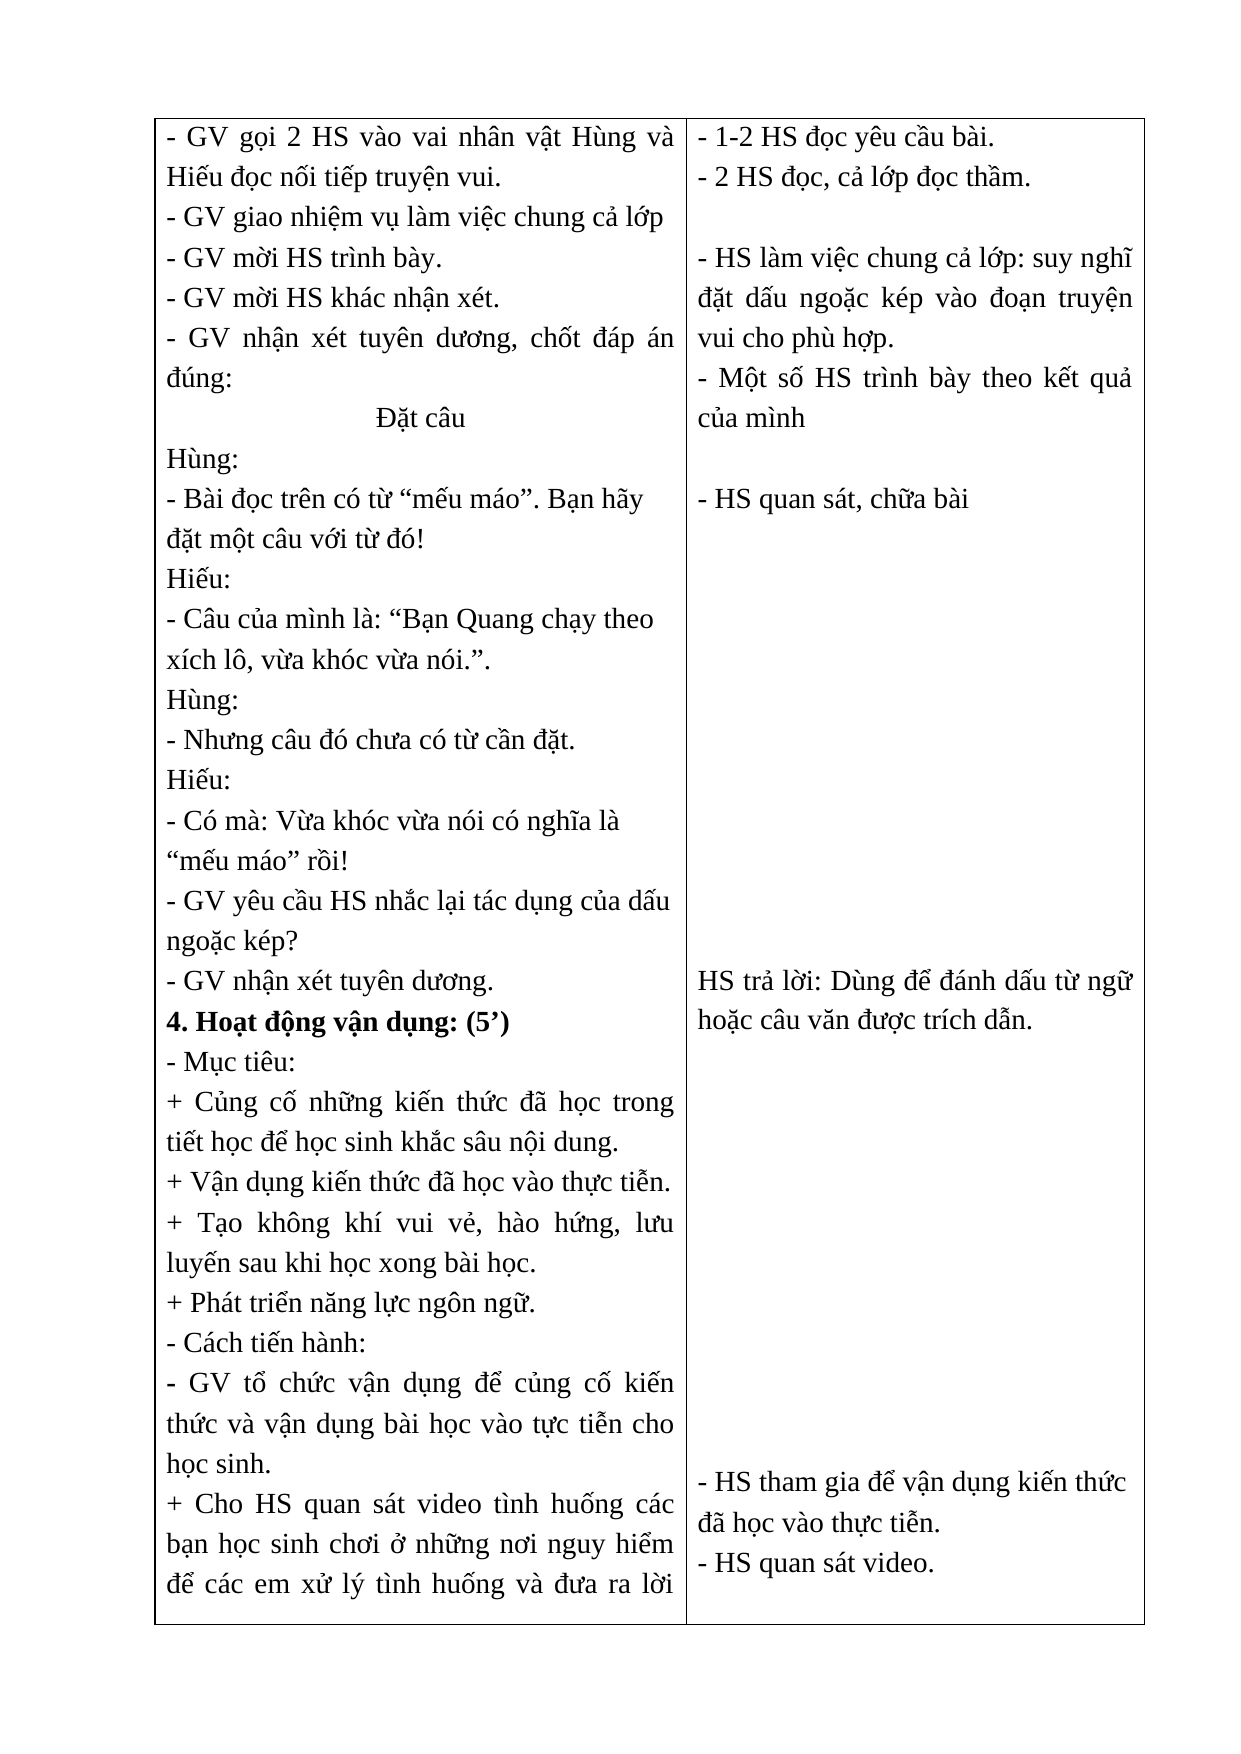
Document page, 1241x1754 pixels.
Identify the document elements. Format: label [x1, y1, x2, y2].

table_header [156, 119, 686, 1624]
table_header [687, 119, 1144, 1624]
